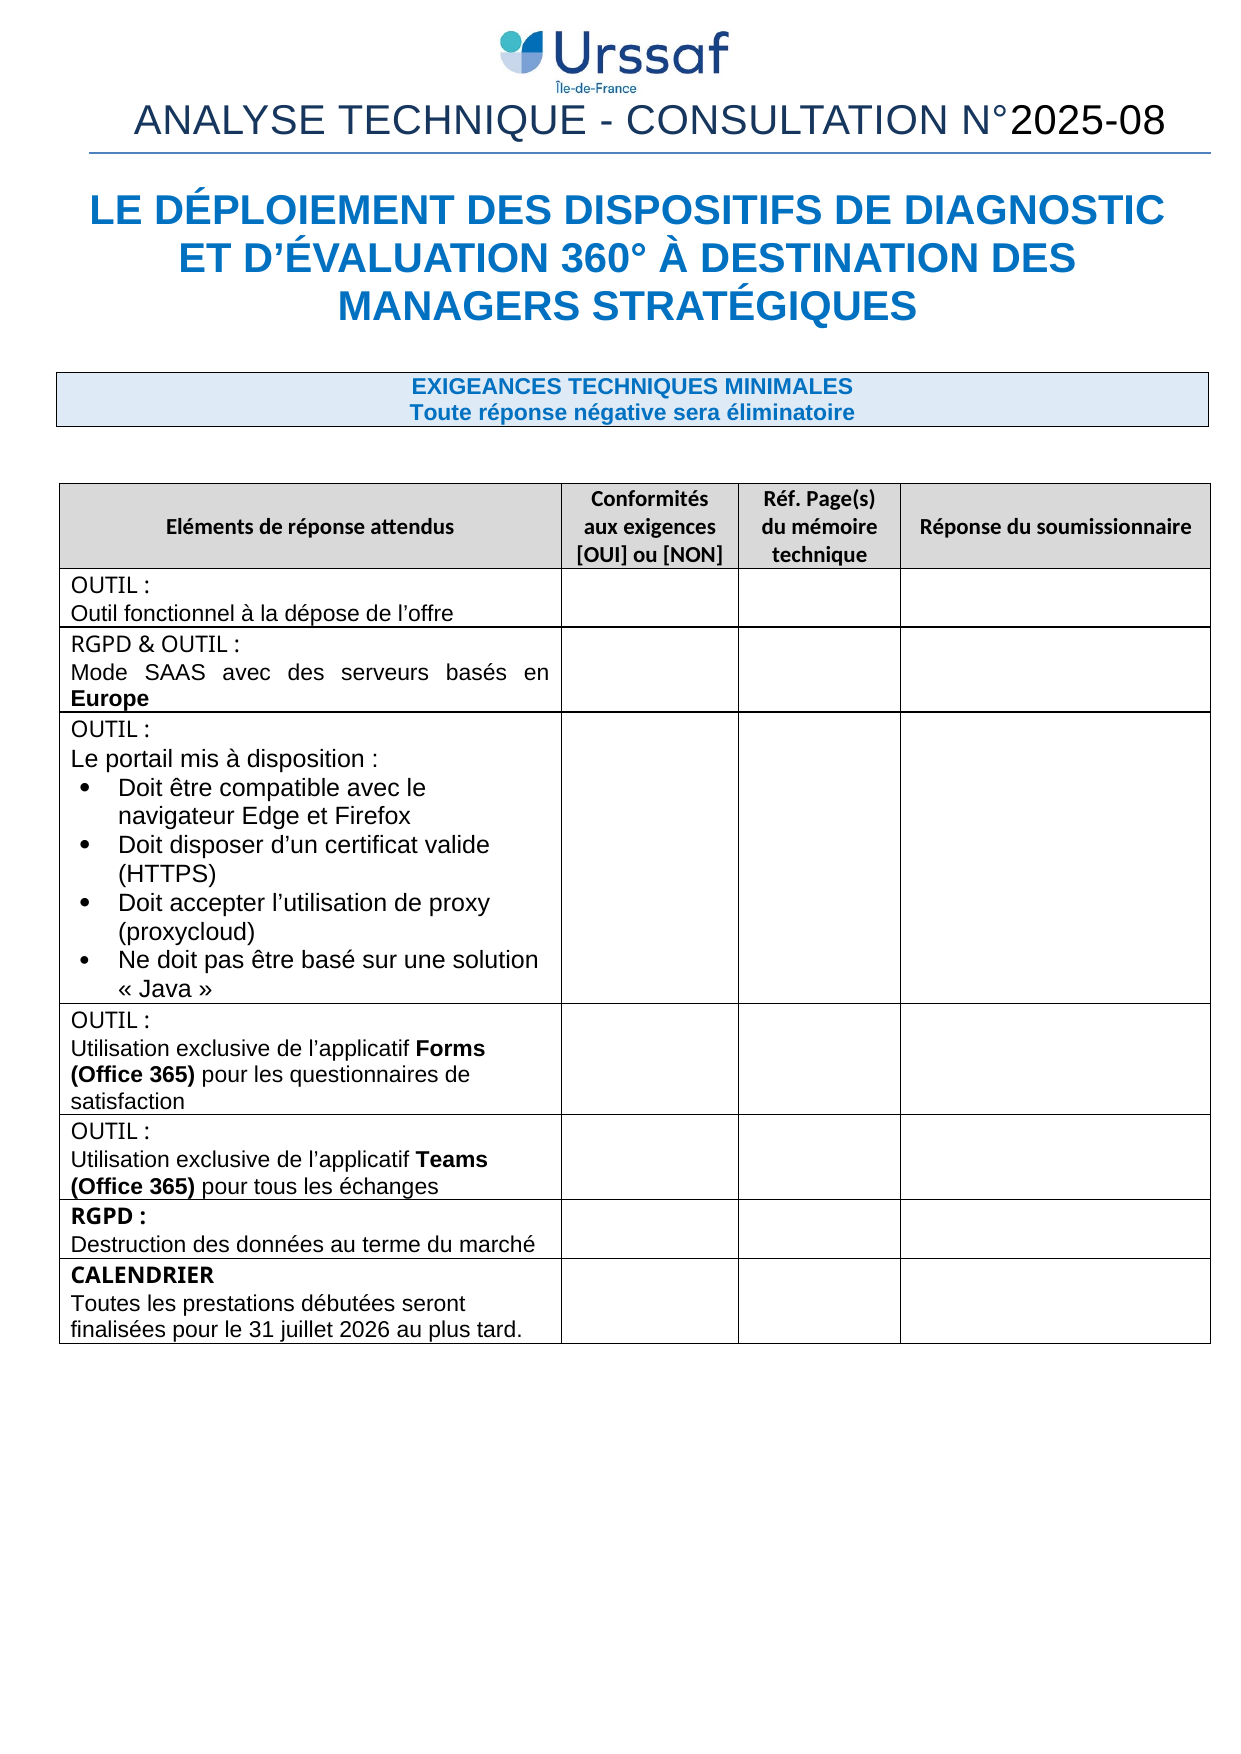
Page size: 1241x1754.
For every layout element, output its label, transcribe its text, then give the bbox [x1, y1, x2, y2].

table_header EXIGEANCES TECHNIQUES MINIMALES Toute réponse négative sera éliminatoire [57, 373, 1208, 426]
table_cell [562, 628, 738, 711]
table_cell [562, 713, 738, 1003]
table_cell [901, 1200, 1210, 1258]
table_cell [739, 1115, 900, 1199]
table_cell [562, 1004, 738, 1114]
table_cell [739, 569, 900, 626]
table_cell [739, 1259, 900, 1343]
table_header Réponse du soumissionnaire [901, 484, 1210, 568]
table_cell OUTIL : Outil fonctionnel à la dépose de l’offre [60, 569, 561, 626]
table_cell [901, 1259, 1210, 1343]
table_header Conformités aux exigences [OUI] ou [NON] [562, 484, 738, 568]
table_cell [562, 1115, 738, 1199]
table_cell [901, 1115, 1210, 1199]
table_cell OUTIL : Le portail mis à disposition : Doit être compatible avec le navigateur Edge et Firefox Doit disposer d’un certificat valide (HTTPS) Doit accepter l’utilisation de proxy (proxycloud) Ne doit pas être basé sur une solution « Java » [60, 713, 561, 1003]
table_cell [901, 1004, 1210, 1114]
picture [490, 24, 742, 95]
table_cell OUTIL : Utilisation exclusive de l’applicatif Forms (Office 365) pour les questionnaires de satisfaction [60, 1004, 561, 1114]
table_cell RGPD & OUTIL : Mode SAAS avec des serveurs basés en Europe [60, 628, 561, 711]
table_cell [739, 713, 900, 1003]
table_cell [901, 628, 1210, 711]
table_cell RGPD : Destruction des données au terme du marché [60, 1200, 561, 1258]
table_header Réf. Page(s) du mémoire technique [739, 484, 900, 568]
table_cell [739, 1200, 900, 1258]
table_cell [562, 1200, 738, 1258]
text LE DÉPLOIEMENT DES DISPOSITIFS DE DIAGNOSTIC ET D’ÉVALUATION 360° À DESTINATION DES MANAGERS STRATÉGIQUES [59, 185, 1196, 329]
table_cell [901, 713, 1210, 1003]
title ANALYSE TECHNIQUE - CONSULTATION N°2025-08 [89, 95, 1211, 152]
table_cell OUTIL : Utilisation exclusive de l’applicatif Teams (Office 365) pour tous les échanges [60, 1115, 561, 1199]
table_cell [739, 628, 900, 711]
table_cell CALENDRIER Toutes les prestations débutées seront finalisées pour le 31 juillet 2026 au plus tard. [60, 1259, 561, 1343]
table_cell [562, 1259, 738, 1343]
table_header Eléments de réponse attendus [60, 484, 561, 568]
table_cell [739, 1004, 900, 1114]
table_cell [562, 569, 738, 626]
table_cell [901, 569, 1210, 626]
